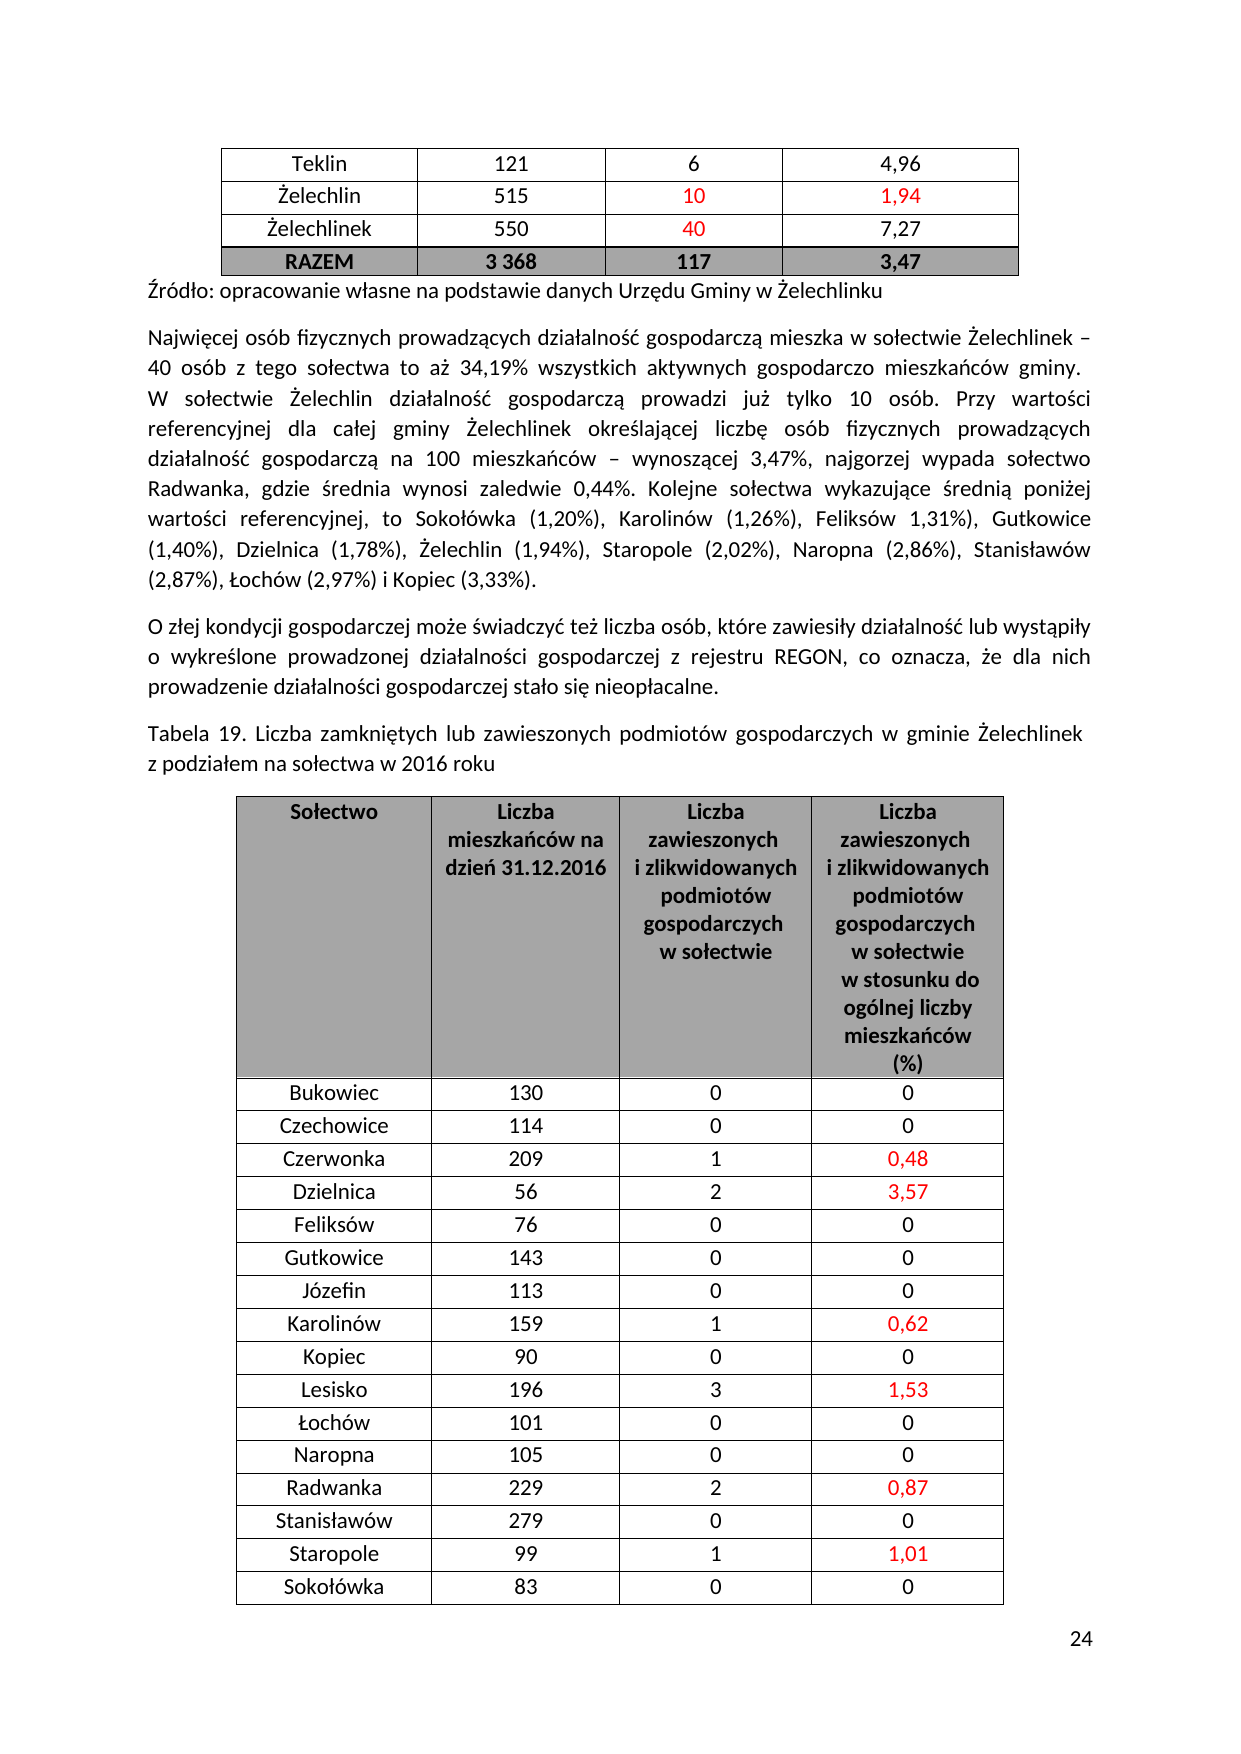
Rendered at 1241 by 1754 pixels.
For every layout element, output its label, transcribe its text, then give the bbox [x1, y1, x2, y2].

table_cell 6 [606, 149, 782, 181]
table_cell 7,27 [783, 215, 1018, 246]
table_cell 130 [432, 1079, 619, 1110]
table_cell 515 [418, 182, 605, 213]
table_cell 117 [606, 248, 782, 275]
text O złej kondycji gospodarczej może świadczyć też liczba osób, które zawiesiły działalność lub wystąpiły o wykreślone prowadzonej działalności gospodarczej z rejestru REGON, co oznacza, że dla nich prowadzenie działalności gospodarczej stało się nieopłacalne. [148, 612, 1093, 700]
table_cell Józefin [237, 1276, 431, 1308]
table_cell 99 [432, 1539, 619, 1571]
text Źródło: opracowanie własne na podstawie danych Urzędu Gminy w Żelechlinku [148, 276, 1093, 304]
table_cell Teklin [222, 149, 417, 181]
table_cell 0 [812, 1441, 1003, 1472]
table_cell 0 [620, 1243, 811, 1275]
table_cell Radwanka [237, 1474, 431, 1505]
table_cell 56 [432, 1177, 619, 1209]
table_cell 0 [812, 1408, 1003, 1439]
table_cell 0,87 [812, 1474, 1003, 1505]
table_cell 0 [812, 1243, 1003, 1275]
table_cell 0 [812, 1572, 1003, 1604]
table_cell Dzielnica [237, 1177, 431, 1209]
table_cell Czerwonka [237, 1144, 431, 1176]
table_cell Stanisławów [237, 1506, 431, 1538]
table_cell 0 [620, 1506, 811, 1538]
table_cell 0 [620, 1079, 811, 1110]
table_cell Czechowice [237, 1111, 431, 1143]
table_cell Lesisko [237, 1375, 431, 1407]
table_cell 196 [432, 1375, 619, 1407]
table_header Liczba zawieszonych i zlikwidowanych podmiotów gospodarczych w sołectwie [620, 797, 811, 1077]
table_cell 0 [812, 1079, 1003, 1110]
table_cell 1,01 [812, 1539, 1003, 1571]
table_cell Staropole [237, 1539, 431, 1571]
table_cell 3,57 [812, 1177, 1003, 1209]
table_cell Żelechlin [222, 182, 417, 213]
table_cell 550 [418, 215, 605, 246]
table_cell 159 [432, 1309, 619, 1341]
table_cell 3,47 [783, 248, 1018, 275]
table_cell 76 [432, 1210, 619, 1242]
text Najwięcej osób fizycznych prowadzących działalność gospodarczą mieszka w sołectwie Żelechlinek – 40 osób z tego sołectwa to aż 34,19% wszystkich aktywnych gospodarczo mieszkańców gminy. W sołectwie Żelechlin działalność gospodarczą prowadzi już tylko 10 osób. Przy wartości referencyjnej dla całej gminy Żelechlinek określającej liczbę osób fizycznych prowadzących działalność gospodarczą na 100 mieszkańców – wynoszącej 3,47%, najgorzej wypada sołectwo Radwanka, gdzie średnia wynosi zaledwie 0,44%. Kolejne sołectwa wykazujące średnią poniżej wartości referencyjnej, to Sokołówka (1,20%), Karolinów (1,26%), Feliksów 1,31%), Gutkowice (1,40%), Dzielnica (1,78%), Żelechlin (1,94%), Staropole (2,02%), Naropna (2,86%), Stanisławów (2,87%), Łochów (2,97%) i Kopiec (3,33%). [148, 323, 1093, 593]
table_cell 0 [620, 1210, 811, 1242]
table_cell RAZEM [222, 248, 417, 275]
table_cell Bukowiec [237, 1079, 431, 1110]
text Tabela 19. Liczba zamkniętych lub zawieszonych podmiotów gospodarczych w gminie Żelechlinek z podziałem na sołectwa w 2016 roku [148, 719, 1093, 777]
table_cell 0 [620, 1111, 811, 1143]
table_cell 0 [620, 1408, 811, 1439]
table_cell 83 [432, 1572, 619, 1604]
table_cell 279 [432, 1506, 619, 1538]
table_cell 1 [620, 1309, 811, 1341]
table_cell 113 [432, 1276, 619, 1308]
table_cell 40 [606, 215, 782, 246]
table_cell Łochów [237, 1408, 431, 1439]
table_cell 101 [432, 1408, 619, 1439]
table_cell 105 [432, 1441, 619, 1472]
table_cell 0 [620, 1276, 811, 1308]
table_cell Gutkowice [237, 1243, 431, 1275]
table_cell 0 [812, 1210, 1003, 1242]
table_cell 1,94 [783, 182, 1018, 213]
table_cell 2 [620, 1177, 811, 1209]
table_cell 90 [432, 1342, 619, 1374]
table_cell 229 [432, 1474, 619, 1505]
table_cell 3 368 [418, 248, 605, 275]
table_header Liczba mieszkańców na dzień 31.12.2016 [432, 797, 619, 1077]
table_cell Feliksów [237, 1210, 431, 1242]
table_cell 0 [812, 1342, 1003, 1374]
table_cell 2 [620, 1474, 811, 1505]
table_cell 3 [620, 1375, 811, 1407]
table_cell 0 [812, 1276, 1003, 1308]
table_cell 0 [620, 1441, 811, 1472]
table_cell 1,53 [812, 1375, 1003, 1407]
table_header Liczba zawieszonych i zlikwidowanych podmiotów gospodarczych w sołectwie w stosunku do ogólnej liczby mieszkańców (%) [812, 797, 1003, 1077]
table_header Sołectwo [237, 797, 431, 1077]
table_cell 10 [606, 182, 782, 213]
table_cell 1 [620, 1144, 811, 1176]
table_cell 0 [812, 1111, 1003, 1143]
table_cell 1 [620, 1539, 811, 1571]
table_cell 114 [432, 1111, 619, 1143]
table_cell 121 [418, 149, 605, 181]
table_cell Naropna [237, 1441, 431, 1472]
table_cell 0,48 [812, 1144, 1003, 1176]
table_cell 0 [620, 1342, 811, 1374]
table_cell 143 [432, 1243, 619, 1275]
table_cell 4,96 [783, 149, 1018, 181]
table_cell Kopiec [237, 1342, 431, 1374]
table_cell Sokołówka [237, 1572, 431, 1604]
table_cell 0 [620, 1572, 811, 1604]
table_cell 0,62 [812, 1309, 1003, 1341]
table_cell 0 [812, 1506, 1003, 1538]
table_cell Żelechlinek [222, 215, 417, 246]
table_cell 209 [432, 1144, 619, 1176]
table_cell Karolinów [237, 1309, 431, 1341]
